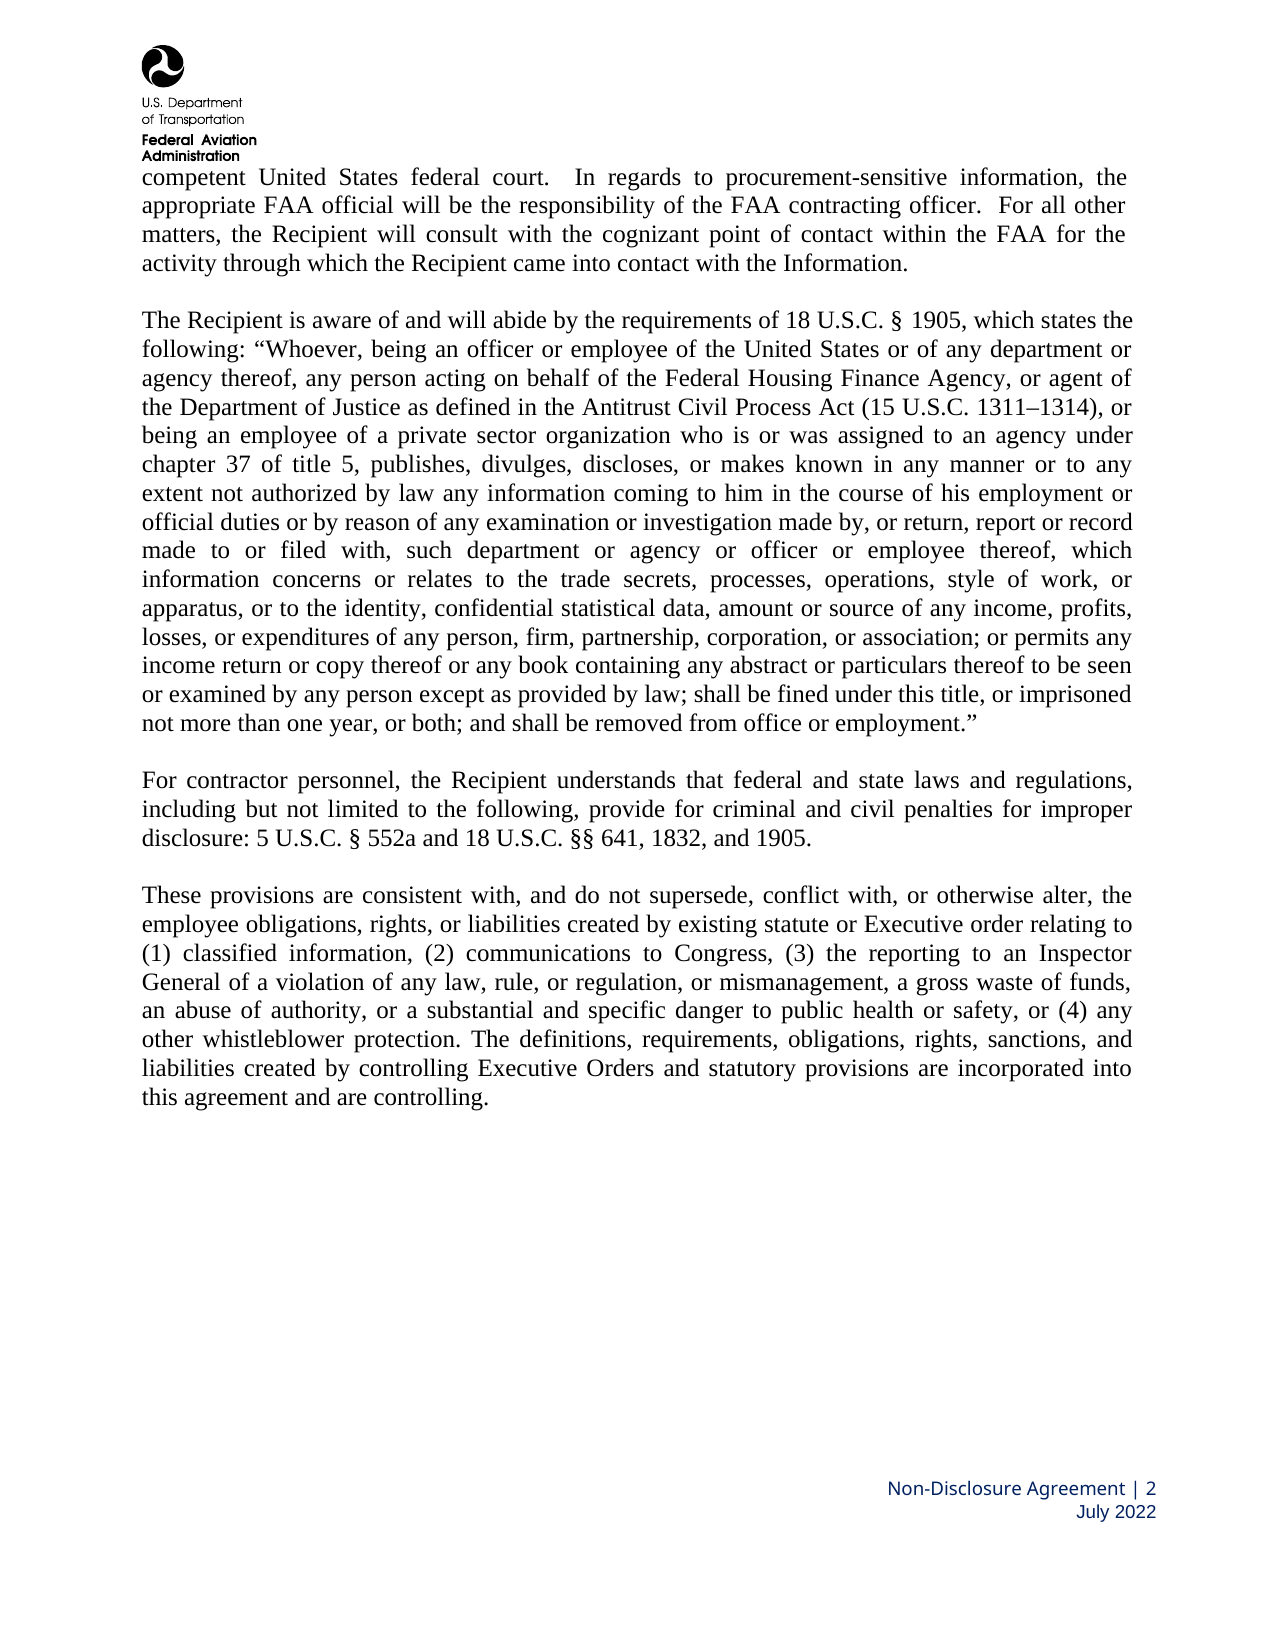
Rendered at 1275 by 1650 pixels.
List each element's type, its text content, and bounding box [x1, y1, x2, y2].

text These provisions are consistent with, and do not supersede, conflict with, or otherwise alter, the employee obligations, rights, or liabilities created by existing statute or Executive order relating to (1) classified information, (2) communications to Congress, (3) the reporting to an Inspector General of a violation of any law, rule, or regulation, or mismanagement, a gross waste of funds, an abuse of authority, or a substantial and specific danger to public health or safety, or (4) any other whistleblower protection. The definitions, requirements, obligations, rights, sanctions, and liabilities created by controlling Executive Orders and statutory provisions are incorporated into this agreement and are controlling. [142, 880, 1133, 1110]
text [142, 162, 1128, 277]
text For contractor personnel, the Recipient understands that federal and state laws and regulations, including but not limited to the following, provide for criminal and civil penalties for improper disclosure: 5 U.S.C. § 552a and 18 U.S.C. §§ 641, 1832, and 1905. [142, 765, 1133, 852]
text The Recipient is aware of and will abide by the requirements of 18 U.S.C. § 1905, which states the following: “Whoever, being an officer or employee of the United States or of any department or agency thereof, any person acting on behalf of the Federal Housing Finance Agency, or agent of the Department of Justice as defined in the Antitrust Civil Process Act (15 U.S.C. 1311–1314), or being an employee of a private sector organization who is or was assigned to an agency under chapter 37 of title 5, publishes, divulges, discloses, or makes known in any manner or to any extent not authorized by law any information coming to him in the course of his employment or official duties or by reason of any examination or investigation made by, or return, report or record made to or filed with, such department or agency or officer or employee thereof, which information concerns or relates to the trade secrets, processes, operations, style of work, or apparatus, or to the identity, confidential statistical data, amount or source of any income, profits, losses, or expenditures of any person, firm, partnership, corporation, or association; or permits any income return or copy thereof or any book containing any abstract or particulars thereof to be seen or examined by any person except as provided by law; shall be fined under this title, or imprisoned not more than one year, or both; and shall be removed from office or employment.” [142, 305, 1133, 737]
